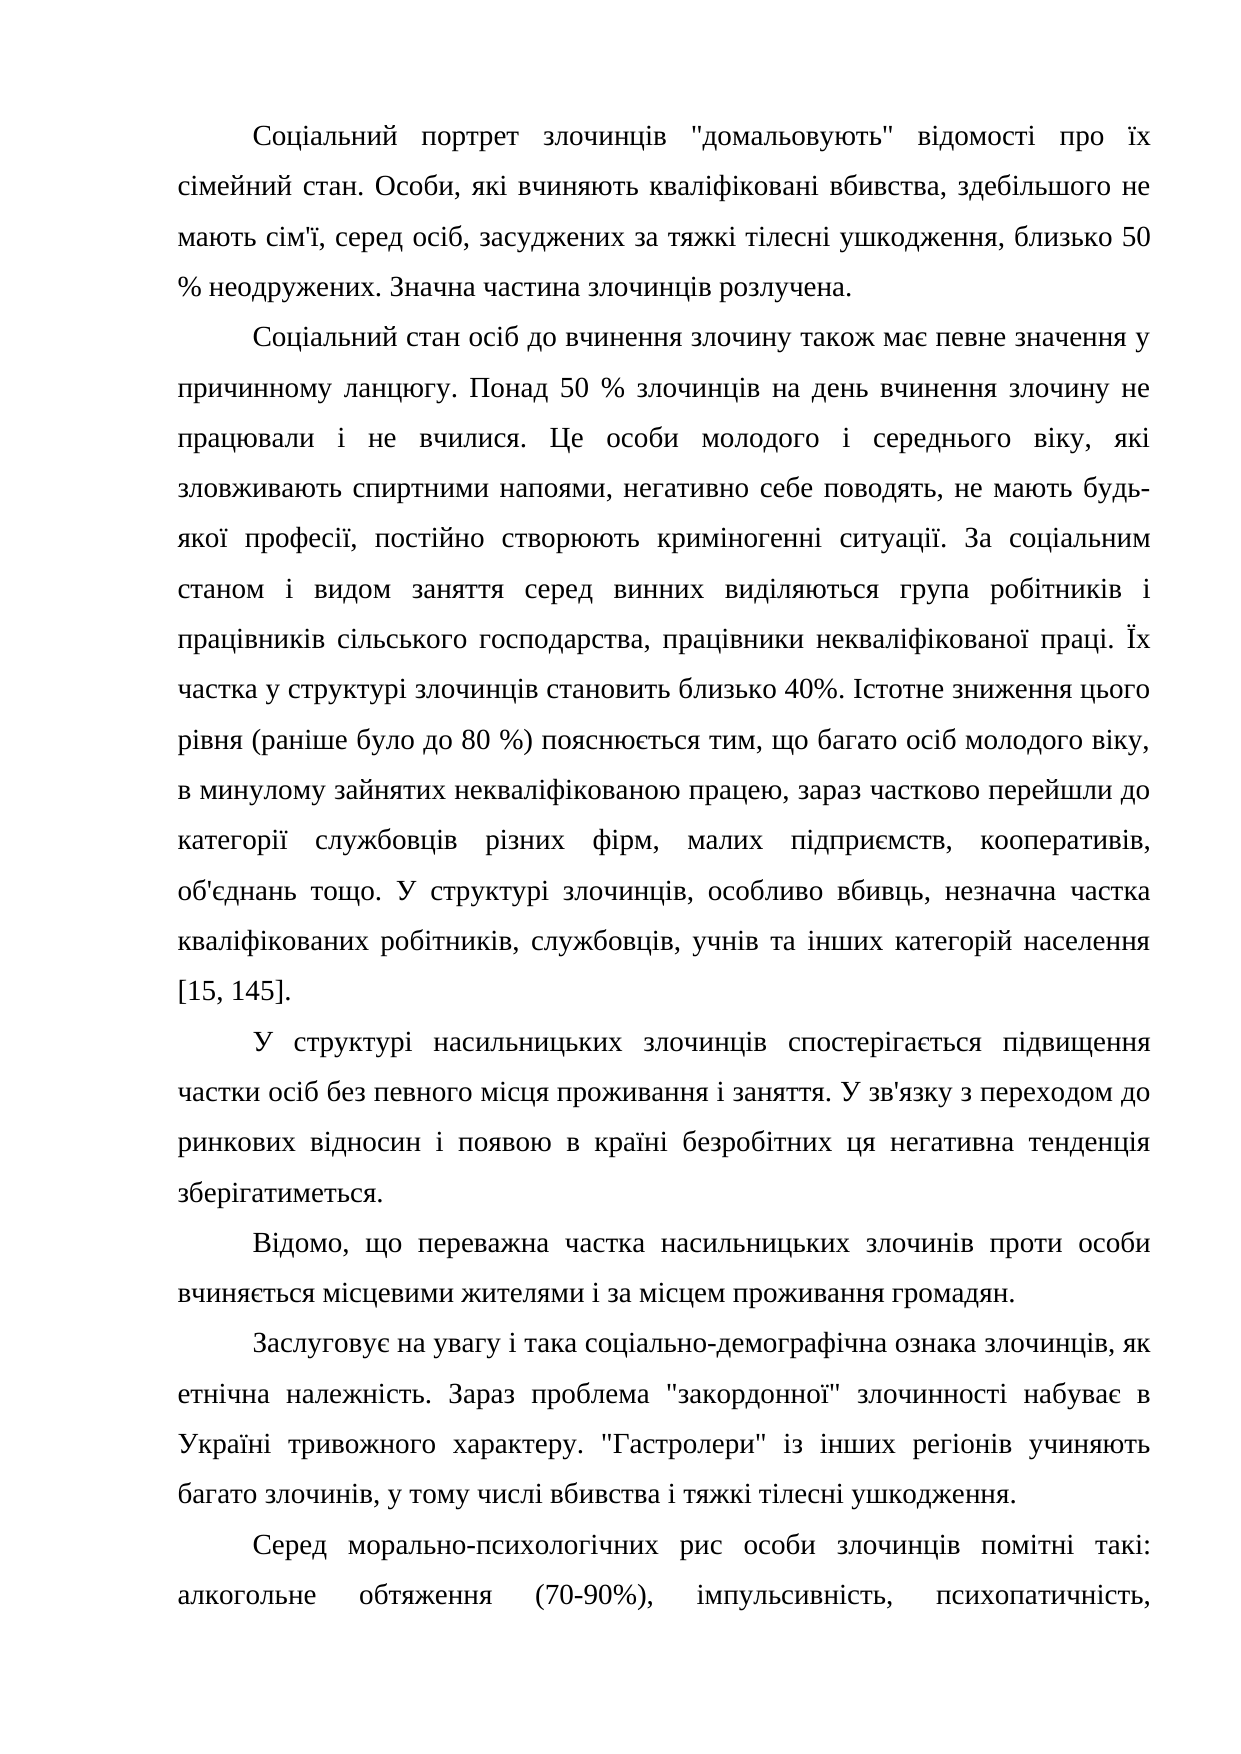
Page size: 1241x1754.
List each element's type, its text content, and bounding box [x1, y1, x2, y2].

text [177, 1527, 1152, 1611]
text Соціальний стан осіб до вчинення злочину також має певне значення у причинному ланцюгу. Понад 50 % злочинців на день вчинення злочину не працювали і не вчилися. Це особи молодого і середнього віку, які зловживають спиртними напоями, негативно себе поводять, не мають будь-якої професії, постійно створюють криміногенні ситуації. За соціальним станом і видом заняття серед винних виділяються група робітників і працівників сільського господарства, працівники некваліфікованої праці. Їх частка у структурі злочинців становить близько 40%. Істотне зниження цього рівня (раніше було до 80 %) пояснюється тим, що багато осіб молодого віку, в минулому зайнятих некваліфікованою працею, зараз частково перейшли до категорії службовців різних фірм, малих підприємств, кооперативів, об'єднань тощо. У структурі злочинців, особливо вбивць, незначна частка кваліфікованих робітників, службовців, учнів та інших категорій населення [15, 145]. [177, 319, 1152, 1007]
text У структурі насильницьких злочинців спостерігається підвищення частки осіб без певного місця проживання і заняття. У зв'язку з переходом до ринкових відносин і появою в країні безробітних ця негативна тенденція зберігатиметься. [177, 1024, 1152, 1208]
text Заслуговує на увагу і така соціально-демографічна ознака злочинців, як етнічна належність. Зараз проблема "закордонної" злочинності набуває в Україні тривожного характеру. "Гастролери" із інших регіонів учиняють багато злочинів, у тому числі вбивства і тяжкі тілесні ушкодження. [177, 1326, 1152, 1510]
text Соціальний портрет злочинців "домальовують" відомості про їх сімейний стан. Особи, які вчиняють кваліфіковані вбивства, здебільшого не мають сім'ї, серед осіб, засуджених за тяжкі тілесні ушкодження, близько 50 % неодружених. Значна частина злочинців розлучена. [177, 118, 1152, 303]
text Відомо, що переважна частка насильницьких злочинів проти особи вчиняється місцевими жителями і за місцем проживання громадян. [177, 1225, 1152, 1309]
